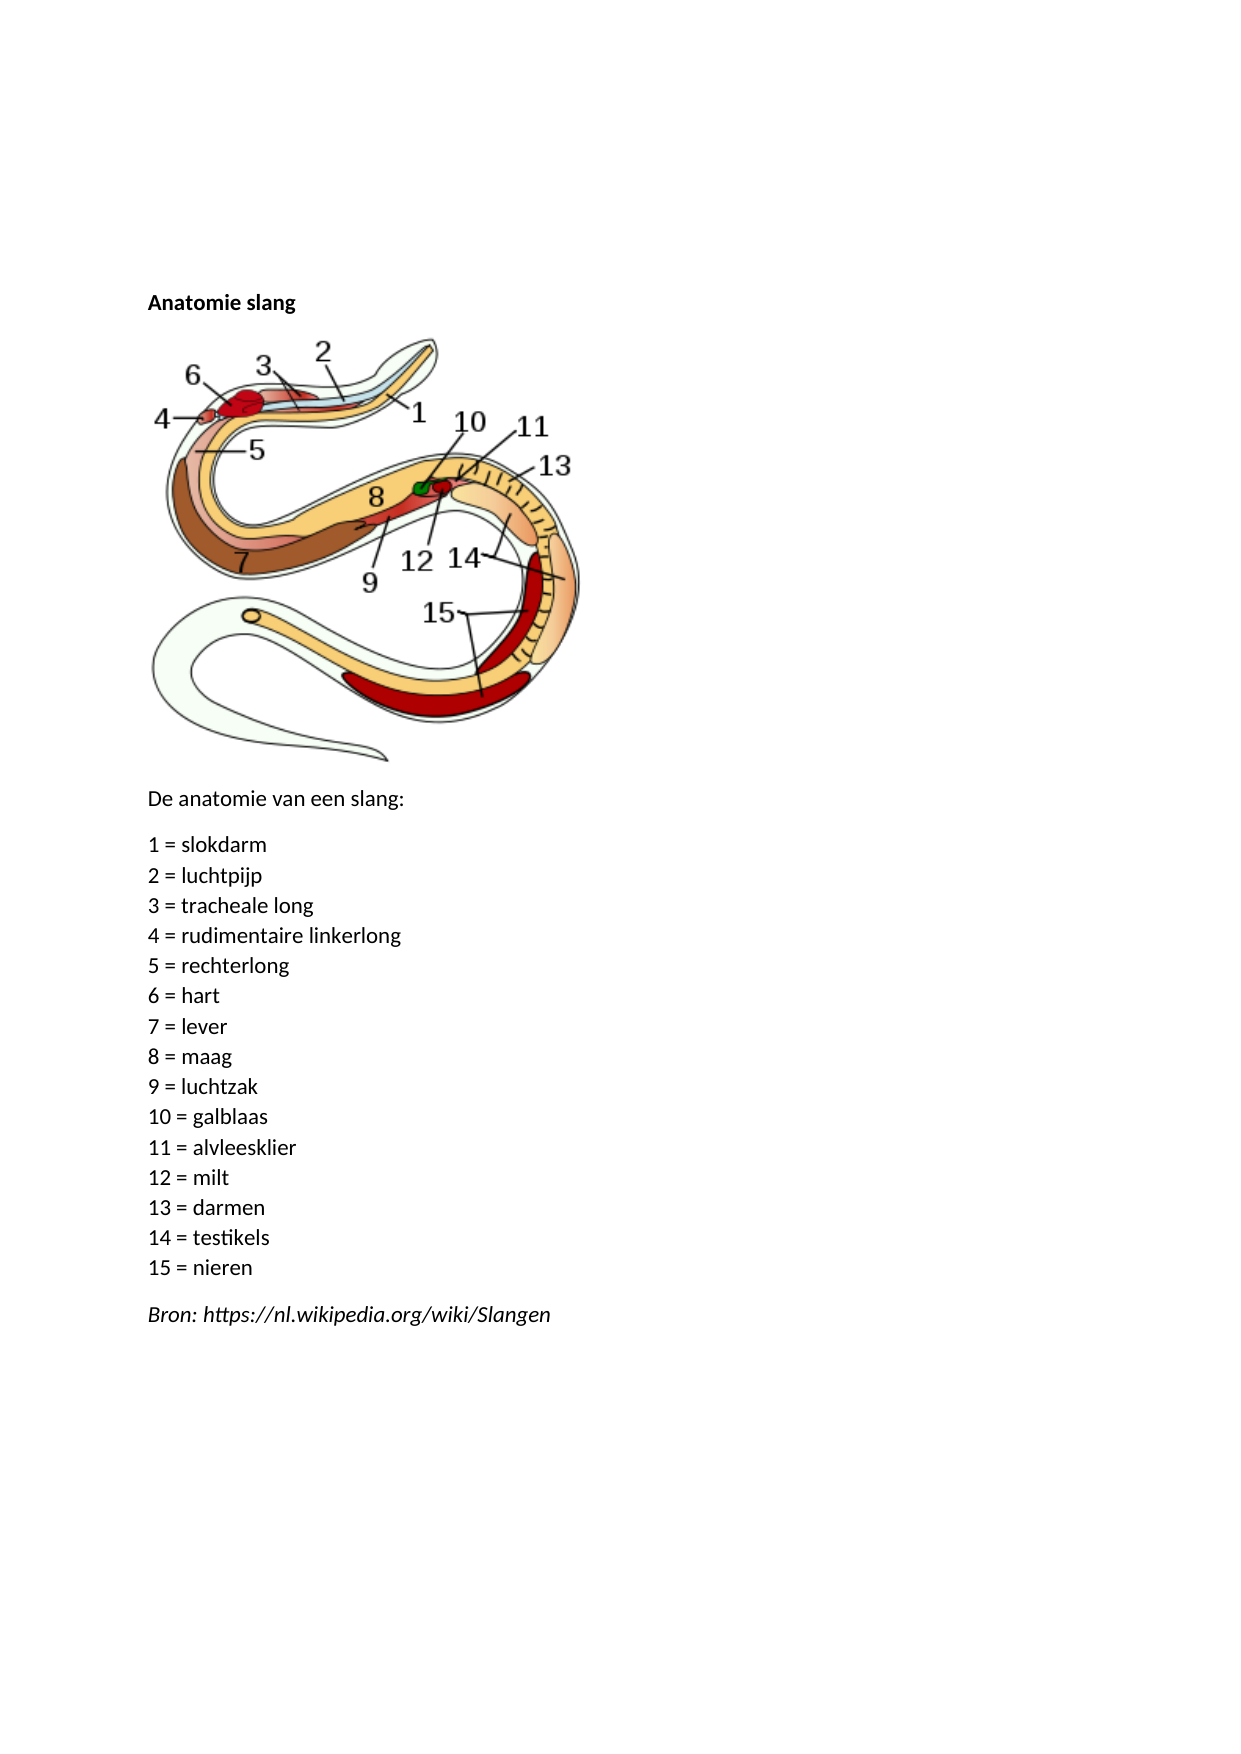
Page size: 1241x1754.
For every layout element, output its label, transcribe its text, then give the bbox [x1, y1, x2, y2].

text Bron: https://nl.wikipedia.org/wiki/Slangen [148, 1300, 1093, 1328]
text De anatomie van een slang: [148, 784, 1093, 812]
text Anatomie slang [148, 288, 1093, 316]
text 1 = slokdarm 2 = luchtpijp 3 = tracheale long 4 = rudimentaire linkerlong 5 = rechterlong 6 = hart 7 = lever 8 = maag 9 = luchtzak 10 = galblaas 11 = alvleesklier 12 = milt 13 = darmen 14 = testikels 15 = nieren [148, 831, 1093, 1281]
picture [147, 335, 586, 765]
